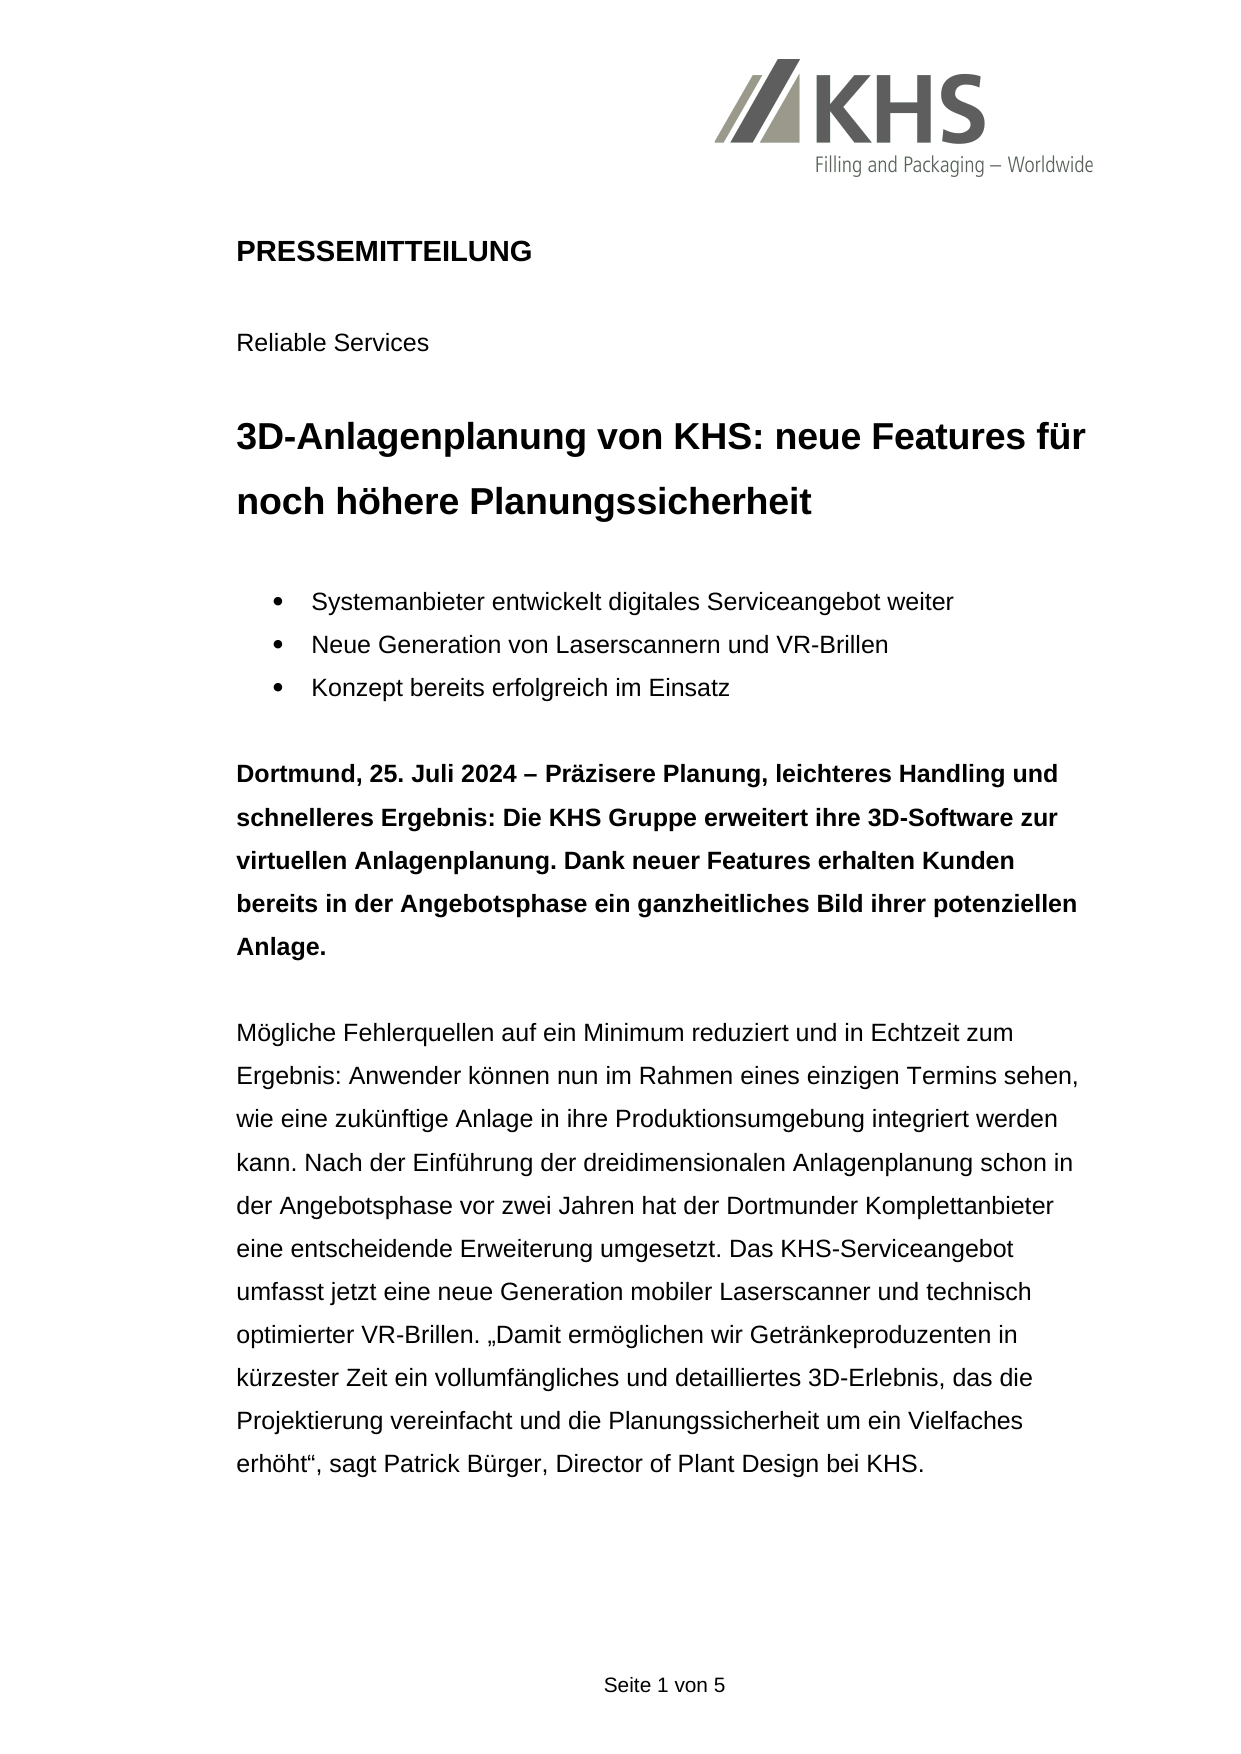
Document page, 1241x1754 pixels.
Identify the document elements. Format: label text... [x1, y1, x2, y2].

picture [714, 59, 1093, 177]
text PRESSEMITTEILUNG [236, 234, 1092, 268]
list Konzept bereits erfolgreich im Einsatz [274, 673, 1092, 702]
text 3D-Anlagenplanung von KHS: neue Features für noch höhere Planungssicherheit [236, 414, 1092, 522]
text Dortmund, 25. Juli 2024 – Präzisere Planung, leichteres Handling und schnelleres Ergebnis: Die KHS Gruppe erweitert ihre 3D-Software zur virtuellen Anlagenplanung. Dank neuer Features erhalten Kunden bereits in der Angebotsphase ein ganzheitliches Bild ihrer potenziellen Anlage. [236, 759, 1092, 961]
text Reliable Services [236, 328, 1092, 357]
list Neue Generation von Laserscannern und VR-Brillen [274, 630, 1092, 659]
text Mögliche Fehlerquellen auf ein Minimum reduziert und in Echtzeit zum Ergebnis: Anwender können nun im Rahmen eines einzigen Termins sehen, wie eine zukünftige Anlage in ihre Produktionsumgebung integriert werden kann. Nach der Einführung der dreidimensionalen Anlagenplanung schon in der Angebotsphase vor zwei Jahren hat der Dortmunder Komplettanbieter eine entscheidende Erweiterung umgesetzt. Das KHS-Serviceangebot umfasst jetzt eine neue Generation mobiler Laserscanner und technisch optimierter VR-Brillen. „Damit ermöglichen wir Getränkeproduzenten in kürzester Zeit ein vollumfängliches und detailliertes 3D-Erlebnis, das die Projektierung vereinfacht und die Planungssicherheit um ein Vielfaches erhöht“, sagt Patrick Bürger, Director of Plant Design bei KHS. [236, 1018, 1092, 1478]
list Systemanbieter entwickelt digitales Serviceangebot weiter [274, 587, 1092, 616]
